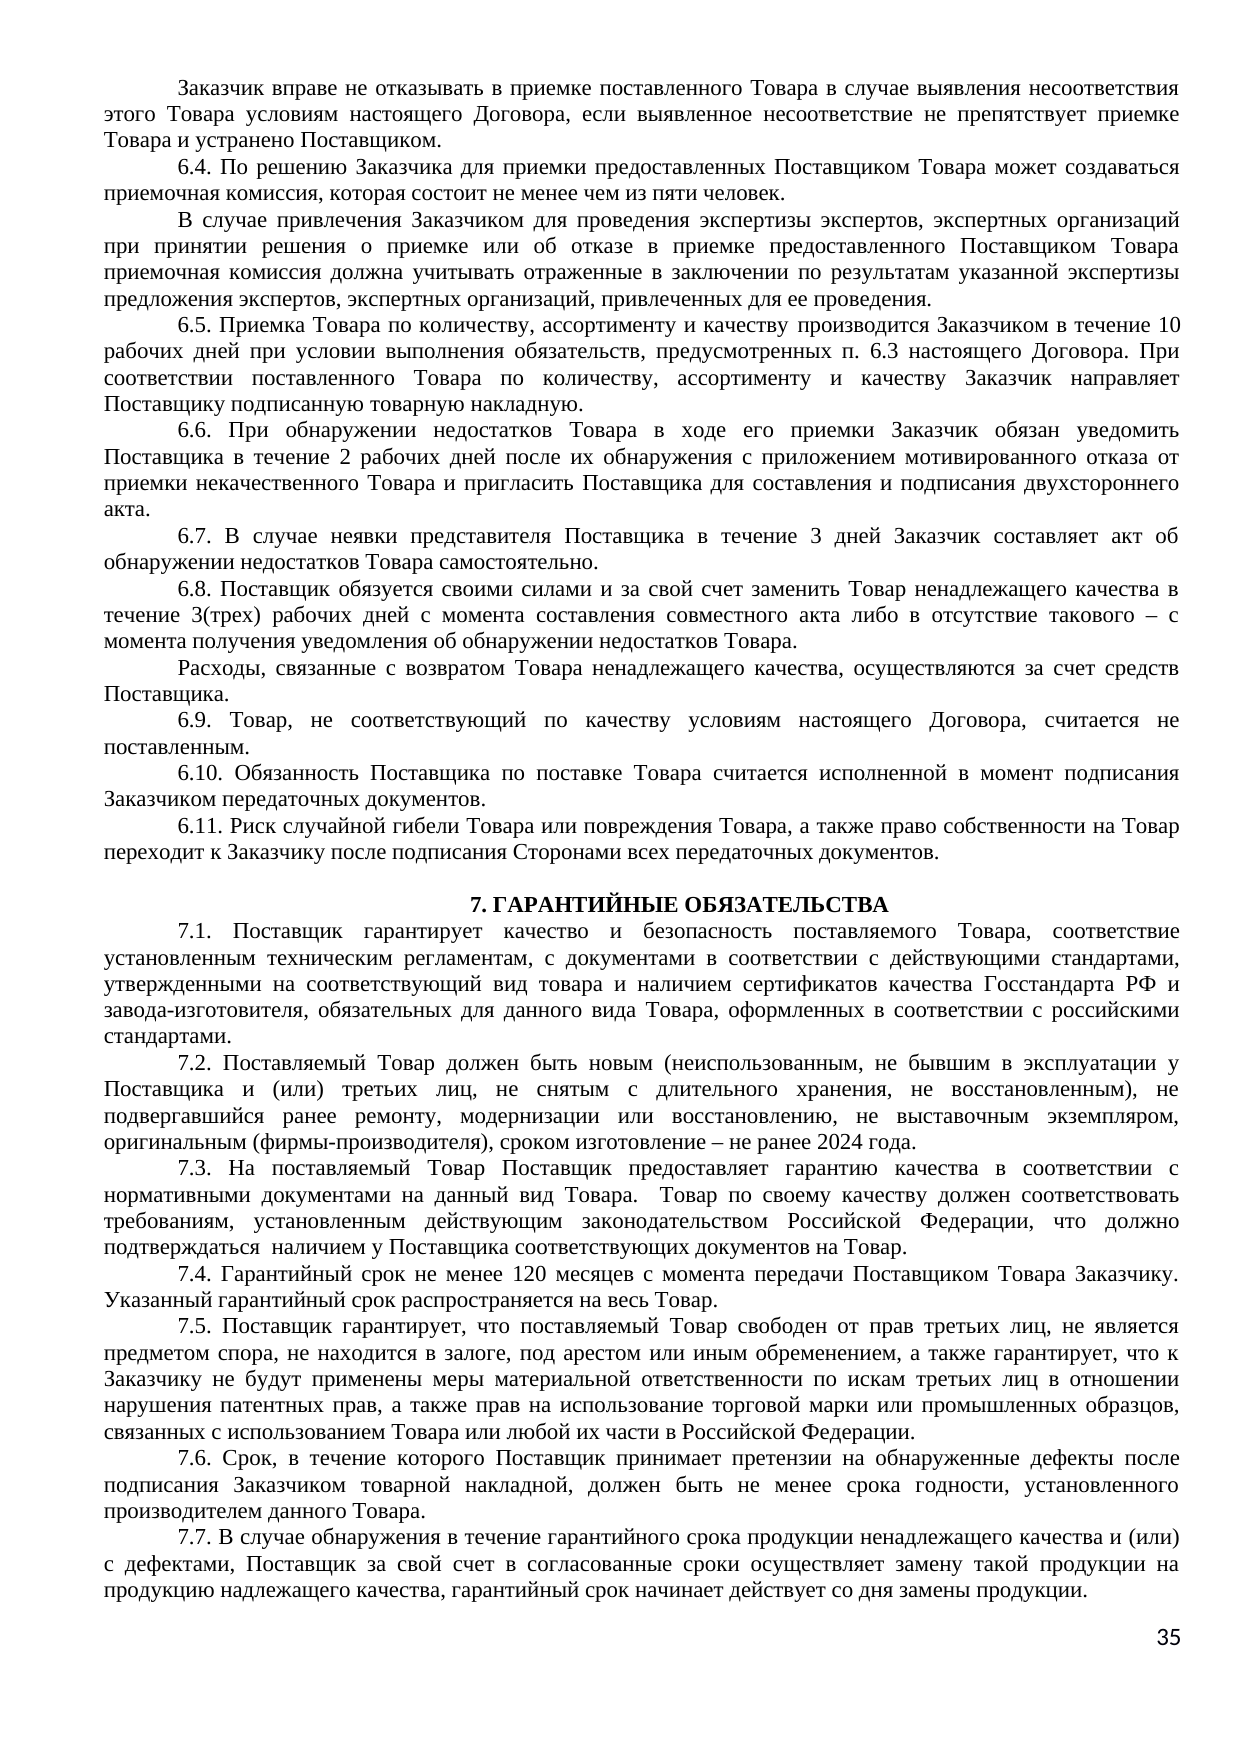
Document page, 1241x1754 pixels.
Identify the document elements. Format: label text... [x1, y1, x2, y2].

text Расходы, связанные с возвратом Товара ненадлежащего качества, осуществляются за счет средств Поставщика. [103, 654, 1181, 706]
text 7.4. Гарантийный срок не менее 120 месяцев с момента передачи Поставщиком Товара Заказчику. Указанный гарантийный срок распространяется на весь Товар. [103, 1260, 1181, 1312]
text Заказчик вправе не отказывать в приемке поставленного Товара в случае выявления несоответствия этого Товара условиям настоящего Договора, если выявленное несоответствие не препятствует приемке Товара и устранено Поставщиком. [103, 74, 1181, 153]
text 6.8. Поставщик обязуется своими силами и за свой счет заменить Товар ненадлежащего качества в течение 3(трех) рабочих дней с момента составления совместного акта либо в отсутствие такового – с момента получения уведомления об обнаружении недостатков Товара. [103, 574, 1181, 654]
text 7.1. Поставщик гарантирует качество и безопасность поставляемого Товара, соответствие установленным техническим регламентам, с документами в соответствии с действующими стандартами, утвержденными на соответствующий вид товара и наличием сертификатов качества Госстандарта РФ и завода-изготовителя, обязательных для данного вида Товара, оформленных в соответствии с российскими стандартами. [103, 917, 1181, 1049]
text 6.10. Обязанность Поставщика по поставке Товара считается исполненной в момент подписания Заказчиком передаточных документов. [103, 759, 1181, 812]
text 6.5. Приемка Товара по количеству, ассортименту и качеству производится Заказчиком в течение 10 рабочих дней при условии выполнения обязательств, предусмотренных п. 6.3 настоящего Договора. При соответствии поставленного Товара по количеству, ассортименту и качеству Заказчик направляет Поставщику подписанную товарную накладную. [103, 311, 1181, 416]
text 7.7. В случае обнаружения в течение гарантийного срока продукции ненадлежащего качества и (или) с дефектами, Поставщик за свой счет в согласованные сроки осуществляет замену такой продукции на продукцию надлежащего качества, гарантийный срок начинает действует со дня замены продукции. [103, 1523, 1181, 1602]
text В случае привлечения Заказчиком для проведения экспертизы экспертов, экспертных организаций при принятии решения о приемке или об отказе в приемке предоставленного Поставщиком Товара приемочная комиссия должна учитывать отраженные в заключении по результатам указанной экспертизы предложения экспертов, экспертных организаций, привлеченных для ее проведения. [103, 206, 1181, 311]
text 6.4. По решению Заказчика для приемки предоставленных Поставщиком Товара может создаваться приемочная комиссия, которая состоит не менее чем из пяти человек. [103, 153, 1181, 206]
text 7.3. На поставляемый Товар Поставщик предоставляет гарантию качества в соответствии с нормативными документами на данный вид Товара. Товар по своему качеству должен соответствовать требованиям, установленным действующим законодательством Российской Федерации, что должно подтверждаться наличием у Поставщика соответствующих документов на Товар. [103, 1154, 1181, 1260]
text 6.11. Риск случайной гибели Товара или повреждения Товара, а также право собственности на Товар переходит к Заказчику после подписания Сторонами всех передаточных документов. [103, 812, 1181, 864]
text 6.7. В случае неявки представителя Поставщика в течение 3 дней Заказчик составляет акт об обнаружении недостатков Товара самостоятельно. [103, 522, 1181, 574]
text 6.9. Товар, не соответствующий по качеству условиям настоящего Договора, считается не поставленным. [103, 706, 1181, 759]
text 7.5. Поставщик гарантирует, что поставляемый Товар свободен от прав третьих лиц, не является предметом спора, не находится в залоге, под арестом или иным обременением, а также гарантирует, что к Заказчику не будут применены меры материальной ответственности по искам третьих лиц в отношении нарушения патентных прав, а также прав на использование торговой марки или промышленных образцов, связанных с использованием Товара или любой их части в Российской Федерации. [103, 1312, 1181, 1444]
text 7. ГАРАНТИЙНЫЕ ОБЯЗАТЕЛЬСТВА [103, 891, 1181, 917]
text 6.6. При обнаружении недостатков Товара в ходе его приемки Заказчик обязан уведомить Поставщика в течение 2 рабочих дней после их обнаружения с приложением мотивированного отказа от приемки некачественного Товара и пригласить Поставщика для составления и подписания двухстороннего акта. [103, 416, 1181, 522]
text 7.6. Срок, в течение которого Поставщик принимает претензии на обнаруженные дефекты после подписания Заказчиком товарной накладной, должен быть не менее срока годности, установленного производителем данного Товара. [103, 1444, 1181, 1523]
text 7.2. Поставляемый Товар должен быть новым (неиспользованным, не бывшим в эксплуатации у Поставщика и (или) третьих лиц, не снятым с длительного хранения, не восстановленным), не подвергавшийся ранее ремонту, модернизации или восстановлению, не выставочным экземпляром, оригинальным (фирмы-производителя), сроком изготовление – не ранее 2024 года. [103, 1049, 1181, 1154]
